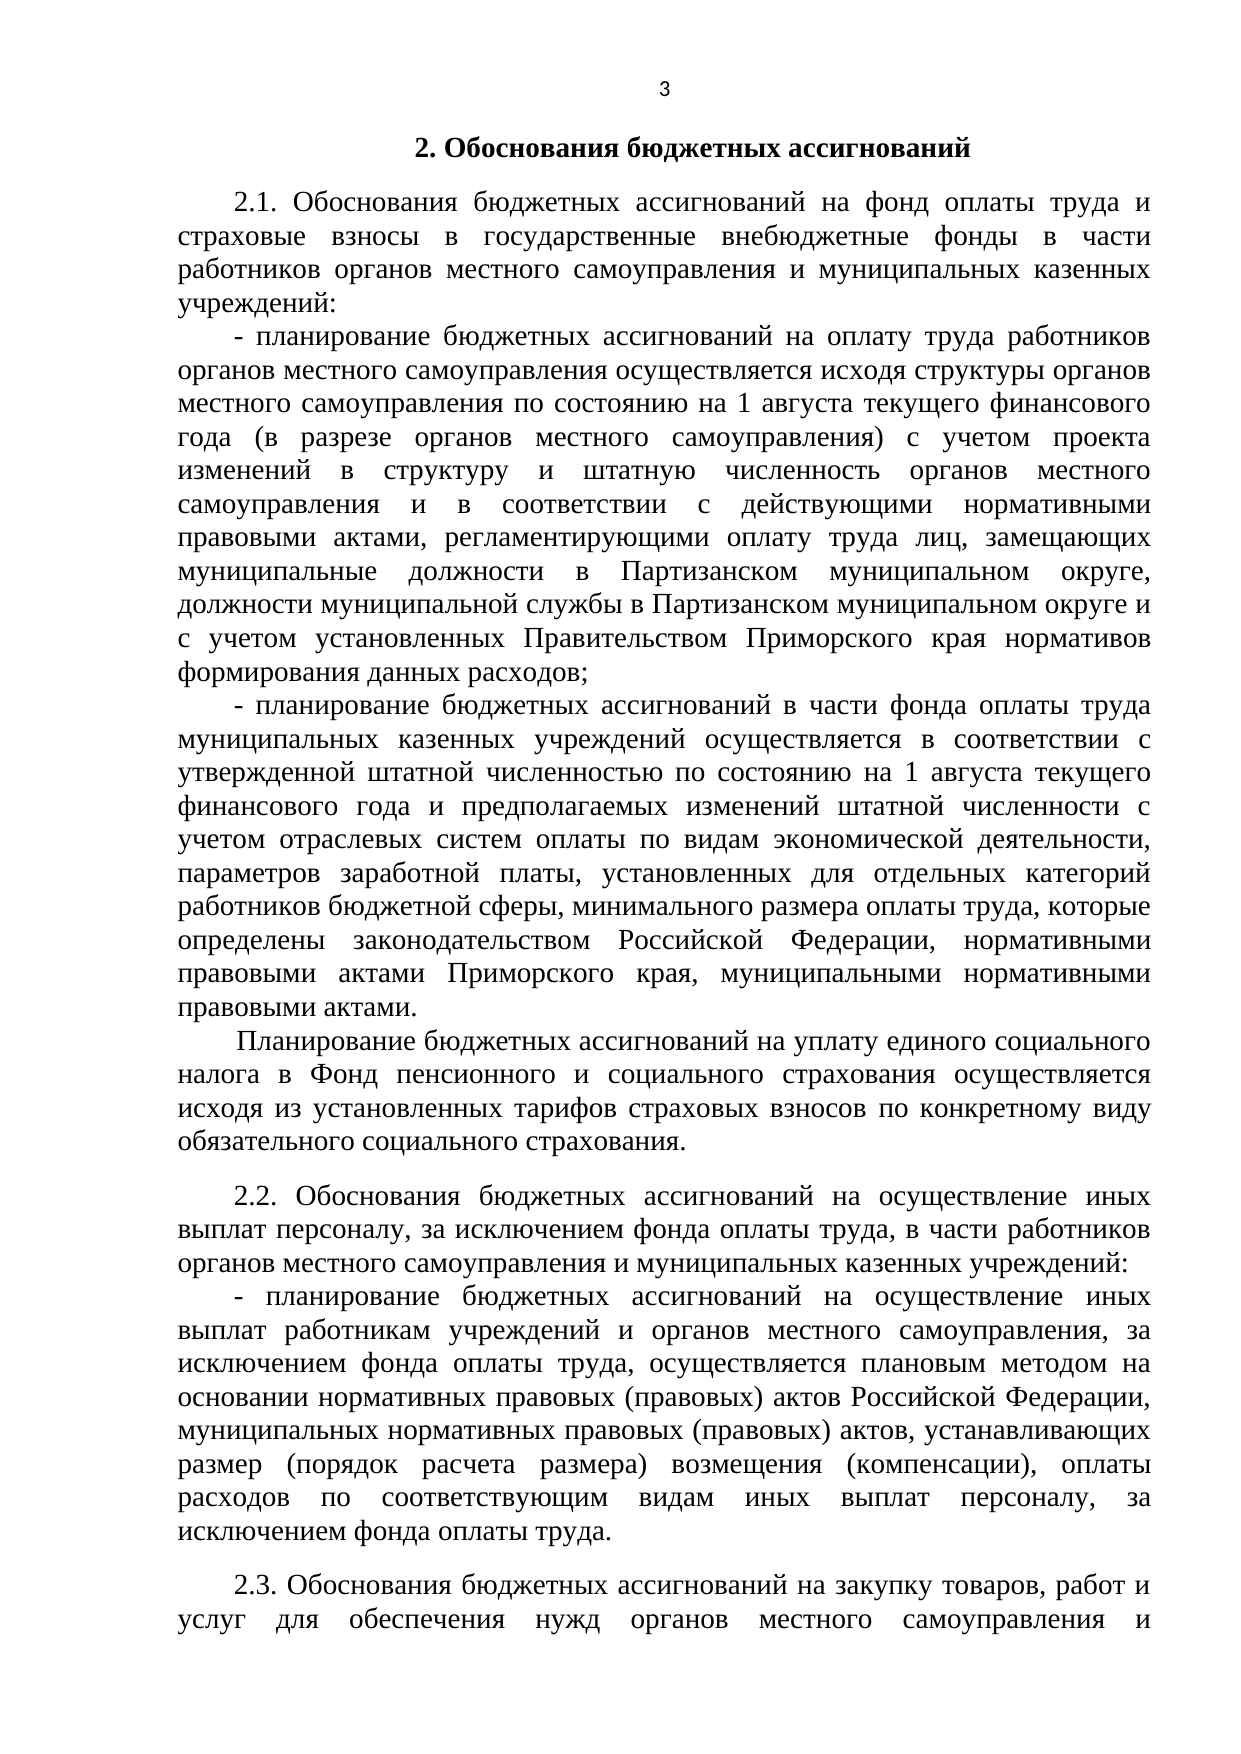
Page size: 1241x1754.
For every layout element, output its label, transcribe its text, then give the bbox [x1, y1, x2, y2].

text 2.2. Обоснования бюджетных ассигнований на осуществление иных выплат персоналу, за исключением фонда оплаты труда, в части работников органов местного самоуправления и муниципальных казенных учреждений: [177, 1178, 1152, 1278]
text 2. Обоснования бюджетных ассигнований [177, 130, 1152, 163]
text Планирование бюджетных ассигнований на уплату единого социального налога в Фонд пенсионного и социального страхования осуществляется исходя из установленных тарифов страховых взносов по конкретному виду обязательного социального страхования. [177, 1023, 1152, 1157]
text - планирование бюджетных ассигнований на оплату труда работников органов местного самоуправления осуществляется исходя структуры органов местного самоуправления по состоянию на 1 августа текущего финансового года (в разрезе органов местного самоуправления) с учетом проекта изменений в структуру и штатную численность органов местного самоуправления и в соответствии с действующими нормативными правовыми актами, регламентирующими оплату труда лиц, замещающих муниципальные должности в Партизанском муниципальном округе, должности муниципальной службы в Партизанском муниципальном округе и с учетом установленных Правительством Приморского края нормативов формирования данных расходов; [177, 318, 1152, 687]
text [177, 1567, 1152, 1634]
text - планирование бюджетных ассигнований на осуществление иных выплат работникам учреждений и органов местного самоуправления, за исключением фонда оплаты труда, осуществляется плановым методом на основании нормативных правовых (правовых) актов Российской Федерации, муниципальных нормативных правовых (правовых) актов, устанавливающих размер (порядок расчета размера) возмещения (компенсации), оплаты расходов по соответствующим видам иных выплат персоналу, за исключением фонда оплаты труда. [177, 1278, 1152, 1547]
text - планирование бюджетных ассигнований в части фонда оплаты труда муниципальных казенных учреждений осуществляется в соответствии с утвержденной штатной численностью по состоянию на 1 августа текущего финансового года и предполагаемых изменений штатной численности с учетом отраслевых систем оплаты по видам экономической деятельности, параметров заработной платы, установленных для отдельных категорий работников бюджетной сферы, минимального размера оплаты труда, которые определены законодательством Российской Федерации, нормативными правовыми актами Приморского края, муниципальными нормативными правовыми актами. [177, 687, 1152, 1023]
text 2.1. Обоснования бюджетных ассигнований на фонд оплаты труда и страховые взносы в государственные внебюджетные фонды в части работников органов местного самоуправления и муниципальных казенных учреждений: [177, 184, 1152, 318]
